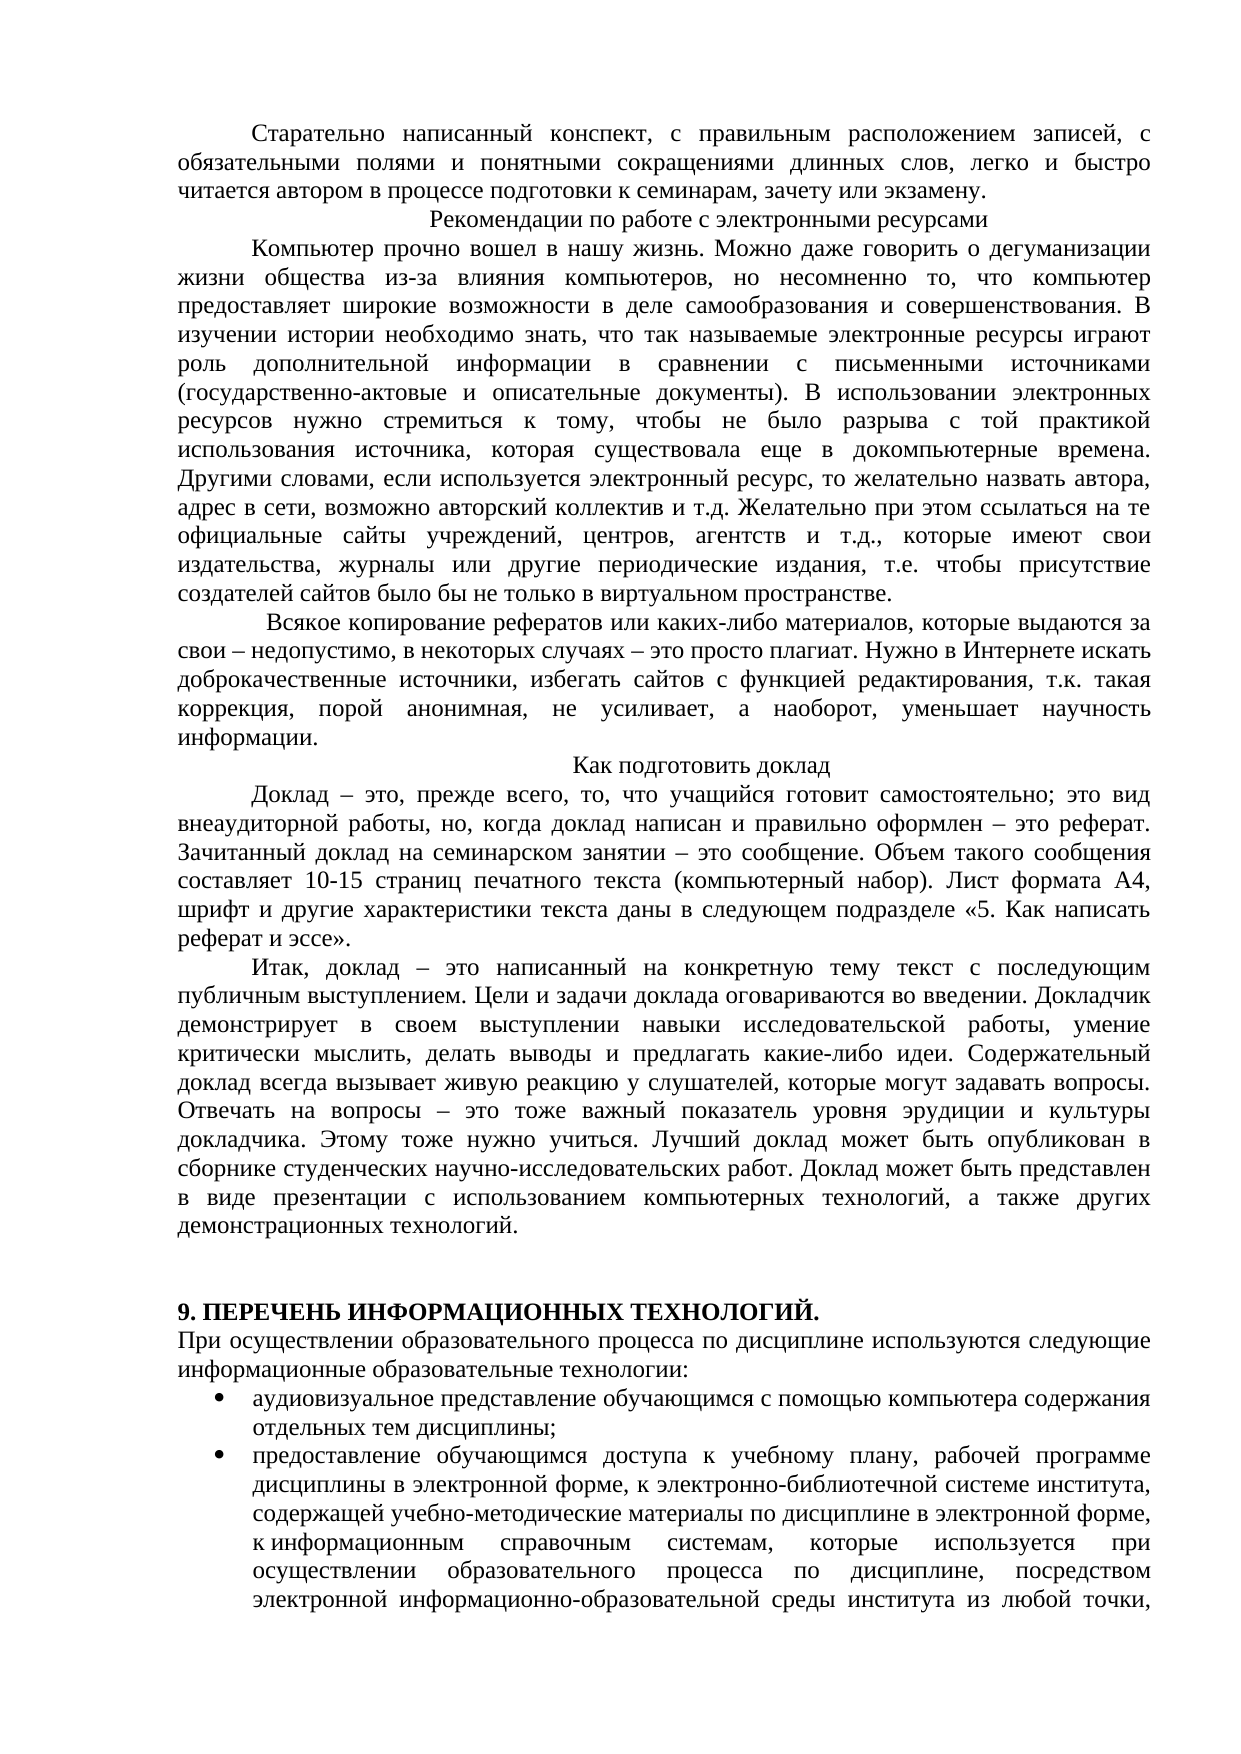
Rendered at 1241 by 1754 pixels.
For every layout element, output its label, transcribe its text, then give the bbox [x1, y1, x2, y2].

text 9. ПЕРЕЧЕНЬ ИНФОРМАЦИОННЫХ ТЕХНОЛОГИЙ. [177, 1297, 1152, 1326]
text При осуществлении образовательного процесса по дисциплине используются следующие информационные образовательные технологии: [177, 1326, 1152, 1383]
text Как подготовить доклад [177, 751, 1152, 779]
text Компьютер прочно вошел в нашу жизнь. Можно даже говорить о дегуманизации жизни общества из-за влияния компьютеров, но несомненно то, что компьютер предоставляет широкие возможности в деле самообразования и совершенствования. В изучении истории необходимо знать, что так называемые электронные ресурсы играют роль дополнительной информации в сравнении с письменными источниками (государственно-актовые и описательные документы). В использовании электронных ресурсов нужно стремиться к тому, чтобы не было разрыва с той практикой использования источника, которая существовала еще в докомпьютерные времена. Другими словами, если используется электронный ресурс, то желательно назвать автора, адрес в сети, возможно авторский коллектив и т.д. Желательно при этом ссылаться на те официальные сайты учреждений, центров, агентств и т.д., которые имеют свои издательства, журналы или другие периодические издания, т.е. чтобы присутствие создателей сайтов было бы не только в виртуальном пространстве. [177, 233, 1152, 607]
list аудиовизуальное представление обучающимся с помощью компьютера содержания отдельных тем дисциплины; [215, 1383, 1152, 1441]
text Рекомендации по работе с электронными ресурсами [177, 204, 1152, 233]
text Старательно написанный конспект, с правильным расположением записей, с обязательными полями и понятными сокращениями длинных слов, легко и быстро читается автором в процессе подготовки к семинарам, зачету или экзамену. [177, 118, 1152, 204]
text Доклад – это, прежде всего, то, что учащийся готовит самостоятельно; это вид внеаудиторной работы, но, когда доклад написан и правильно оформлен – это реферат. Зачитанный доклад на семинарском занятии – это сообщение. Объем такого сообщения составляет 10-15 страниц печатного текста (компьютерный набор). Лист формата А4, шрифт и другие характеристики текста даны в следующем подразделе «5. Как написать реферат и эссе». [177, 779, 1152, 952]
text Всякое копирование рефератов или каких-либо материалов, которые выдаются за свои – недопустимо, в некоторых случаях – это просто плагиат. Нужно в Интернете искать доброкачественные источники, избегать сайтов с функцией редактирования, т.к. такая коррекция, порой анонимная, не усиливает, а наоборот, уменьшает научность информации. [177, 607, 1152, 751]
text Итак, доклад – это написанный на конкретную тему текст с последующим публичным выступлением. Цели и задачи доклада оговариваются во введении. Докладчик демонстрирует в своем выступлении навыки исследовательской работы, умение критически мыслить, делать выводы и предлагать какие-либо идеи. Содержательный доклад всегда вызывает живую реакцию у слушателей, которые могут задавать вопросы. Отвечать на вопросы – это тоже важный показатель уровня эрудиции и культуры докладчика. Этому тоже нужно учиться. Лучший доклад может быть опубликован в сборнике студенческих научно-исследовательских работ. Доклад может быть представлен в виде презентации с использованием компьютерных технологий, а также других демонстрационных технологий. [177, 952, 1152, 1239]
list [215, 1441, 1152, 1613]
